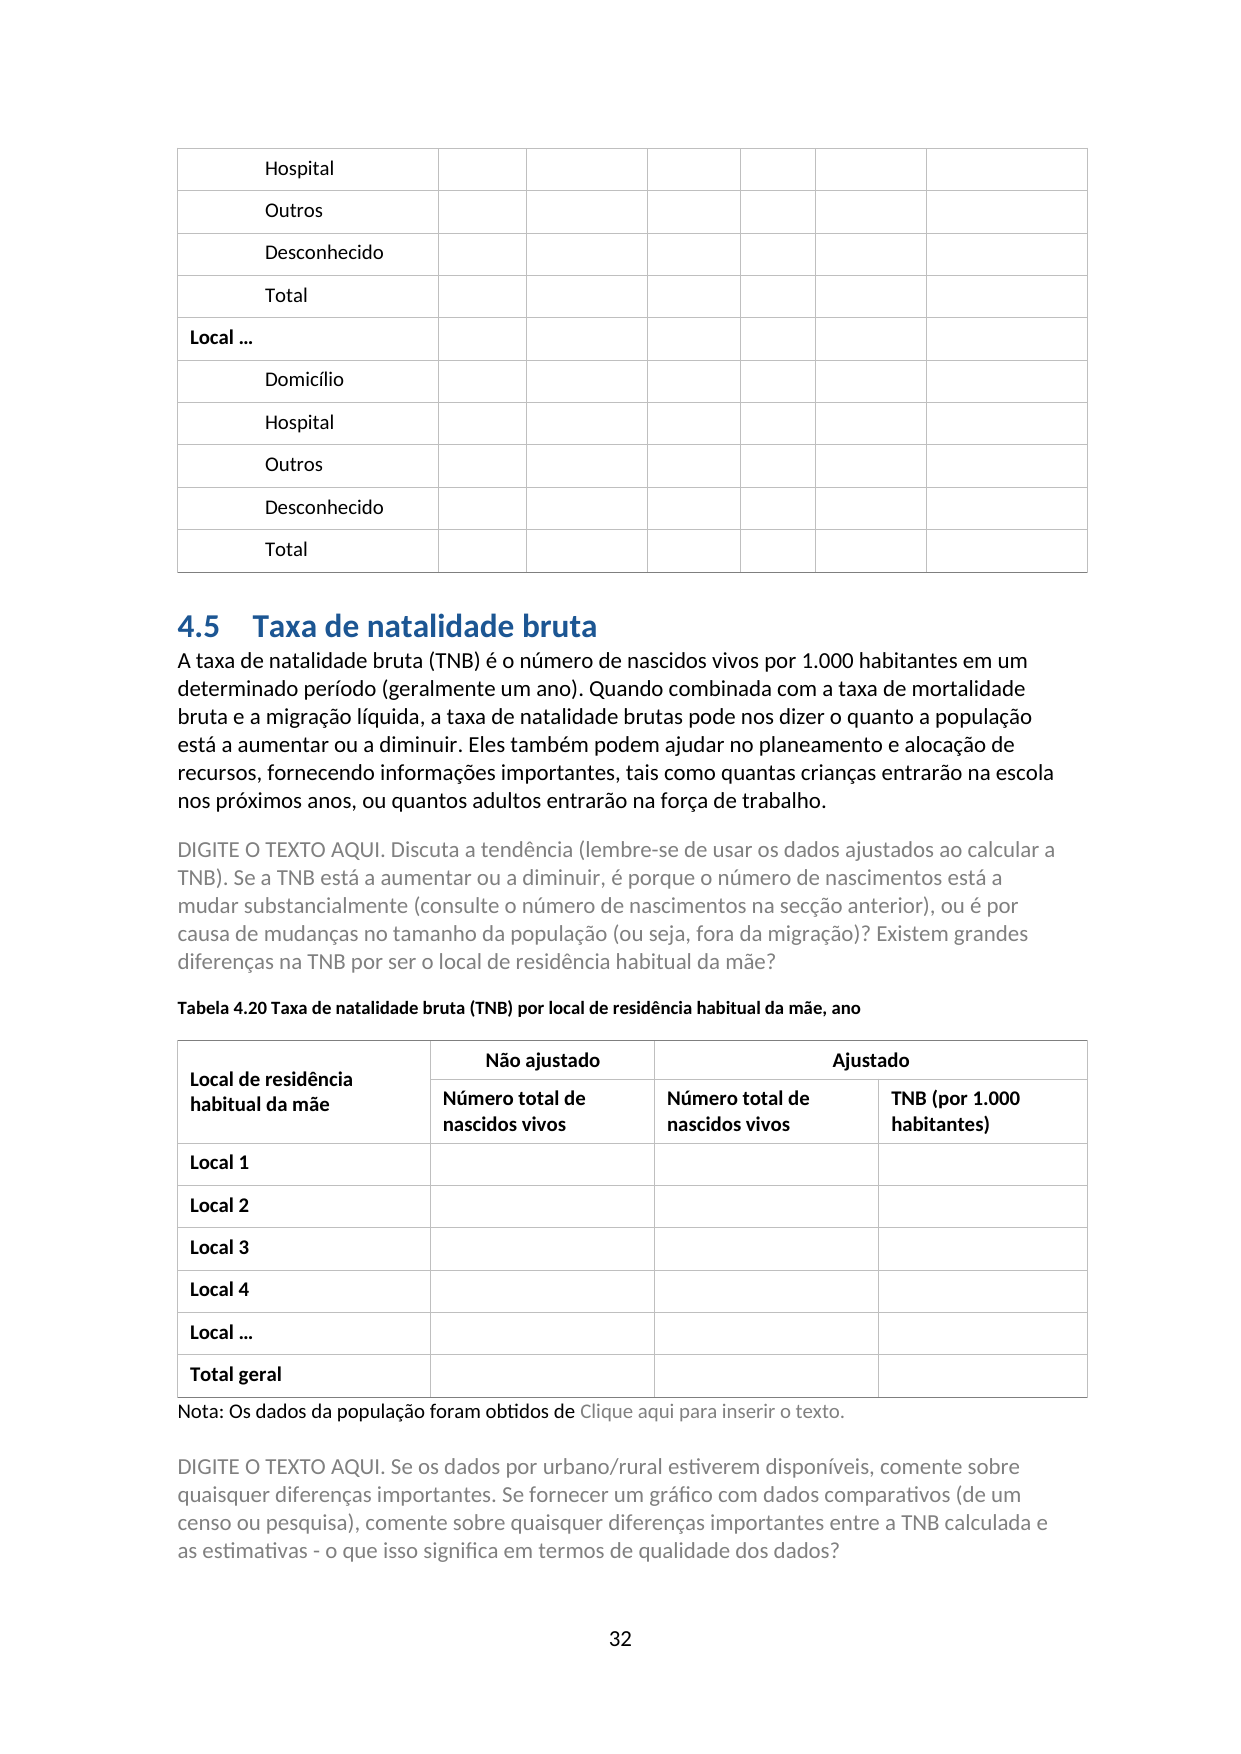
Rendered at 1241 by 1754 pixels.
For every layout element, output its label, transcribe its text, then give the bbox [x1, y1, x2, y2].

table_cell [741, 149, 815, 190]
table_cell [655, 1186, 878, 1227]
table_cell [527, 530, 647, 572]
table_cell [927, 191, 1087, 232]
table_cell [655, 1271, 878, 1312]
table_cell [816, 276, 926, 317]
table_cell [816, 445, 926, 487]
table_cell [648, 361, 740, 402]
table_cell [655, 1355, 878, 1397]
table_cell [648, 149, 740, 190]
table_cell [527, 445, 647, 487]
table_cell [431, 1144, 654, 1185]
table_cell Total geral [178, 1355, 430, 1397]
table_cell [527, 403, 647, 444]
table_cell [648, 445, 740, 487]
table_cell [741, 488, 815, 529]
table_cell [879, 1186, 1087, 1227]
table_cell [648, 403, 740, 444]
table_cell Local 4 [178, 1271, 430, 1312]
table_cell [648, 530, 740, 572]
table_cell Número total de nascidos vivos [431, 1080, 654, 1142]
table_header Ajustado [655, 1041, 1087, 1078]
table_cell [741, 530, 815, 572]
table_cell [927, 276, 1087, 317]
table_cell Local 3 [178, 1228, 430, 1269]
table_cell [431, 1313, 654, 1354]
table_cell Local … [178, 318, 438, 359]
table_cell [741, 234, 815, 275]
table_cell [527, 149, 647, 190]
table_cell Local … [178, 1313, 430, 1354]
table_cell Domicílio [178, 361, 438, 402]
table_cell [741, 403, 815, 444]
table_cell [527, 276, 647, 317]
table_cell TNB (por 1.000 habitantes) [879, 1080, 1087, 1142]
table_cell [527, 318, 647, 359]
table_header Não ajustado [431, 1041, 654, 1078]
table_cell [927, 445, 1087, 487]
table_cell [879, 1313, 1087, 1354]
table_cell [431, 1355, 654, 1397]
table_cell [741, 276, 815, 317]
table_cell [741, 361, 815, 402]
table_cell [648, 318, 740, 359]
table_cell [927, 234, 1087, 275]
table_cell [879, 1355, 1087, 1397]
table_cell Total [178, 530, 438, 572]
table_cell [431, 1228, 654, 1269]
table_cell [431, 1271, 654, 1312]
table_cell [816, 488, 926, 529]
table_cell [527, 191, 647, 232]
table_cell [648, 191, 740, 232]
table_cell [816, 191, 926, 232]
table_cell Local 2 [178, 1186, 430, 1227]
table_cell [816, 530, 926, 572]
table_cell [741, 445, 815, 487]
table_cell [927, 488, 1087, 529]
table_cell [927, 318, 1087, 359]
table_cell [816, 318, 926, 359]
table_cell Outros [178, 445, 438, 487]
table_cell [879, 1271, 1087, 1312]
table_cell [648, 234, 740, 275]
table_cell [439, 276, 526, 317]
subtitle 4.5 Taxa de natalidade bruta [177, 606, 1063, 646]
text Nota: Os dados da população foram obtidos de Clique aqui para inserir o texto. [177, 1398, 1063, 1423]
table_cell [439, 488, 526, 529]
table_cell [655, 1313, 878, 1354]
table_cell [439, 403, 526, 444]
table_cell [927, 530, 1087, 572]
table_cell [927, 403, 1087, 444]
table_cell [648, 276, 740, 317]
table_cell [655, 1228, 878, 1269]
table_cell Hospital [178, 403, 438, 444]
table_cell [527, 361, 647, 402]
table_cell Desconhecido [178, 234, 438, 275]
table_cell [927, 361, 1087, 402]
table_cell Hospital [178, 149, 438, 190]
table_cell [527, 234, 647, 275]
table_cell Total [178, 276, 438, 317]
table_cell [648, 488, 740, 529]
table_cell [741, 191, 815, 232]
table_header Local de residência habitual da mãe [178, 1041, 430, 1142]
table_cell [439, 234, 526, 275]
table_cell [439, 361, 526, 402]
table_cell [927, 149, 1087, 190]
table_cell [879, 1144, 1087, 1185]
table_cell [655, 1144, 878, 1185]
table_cell Número total de nascidos vivos [655, 1080, 878, 1142]
table_cell [816, 149, 926, 190]
table_cell [879, 1228, 1087, 1269]
text A taxa de natalidade bruta (TNB) é o número de nascidos vivos por 1.000 habitantes em um determinado período (geralmente um ano). Quando combinada com a taxa de mortalidade bruta e a migração líquida, a taxa de natalidade brutas pode nos dizer o quanto a população está a aumentar ou a diminuir. Eles também podem ajudar no planeamento e alocação de recursos, fornecendo informações importantes, tais como quantas crianças entrarão na escola nos próximos anos, ou quantos adultos entrarão na força de trabalho. [177, 646, 1063, 814]
table_cell [816, 403, 926, 444]
table_cell [439, 191, 526, 232]
table_cell [439, 530, 526, 572]
table_cell Outros [178, 191, 438, 232]
table_cell [816, 234, 926, 275]
table_cell Local 1 [178, 1144, 430, 1185]
table_cell [527, 488, 647, 529]
table_cell [741, 318, 815, 359]
table_cell [439, 318, 526, 359]
table_cell Desconhecido [178, 488, 438, 529]
table_cell [439, 445, 526, 487]
table_cell [816, 361, 926, 402]
table_cell [431, 1186, 654, 1227]
table_cell [439, 149, 526, 190]
